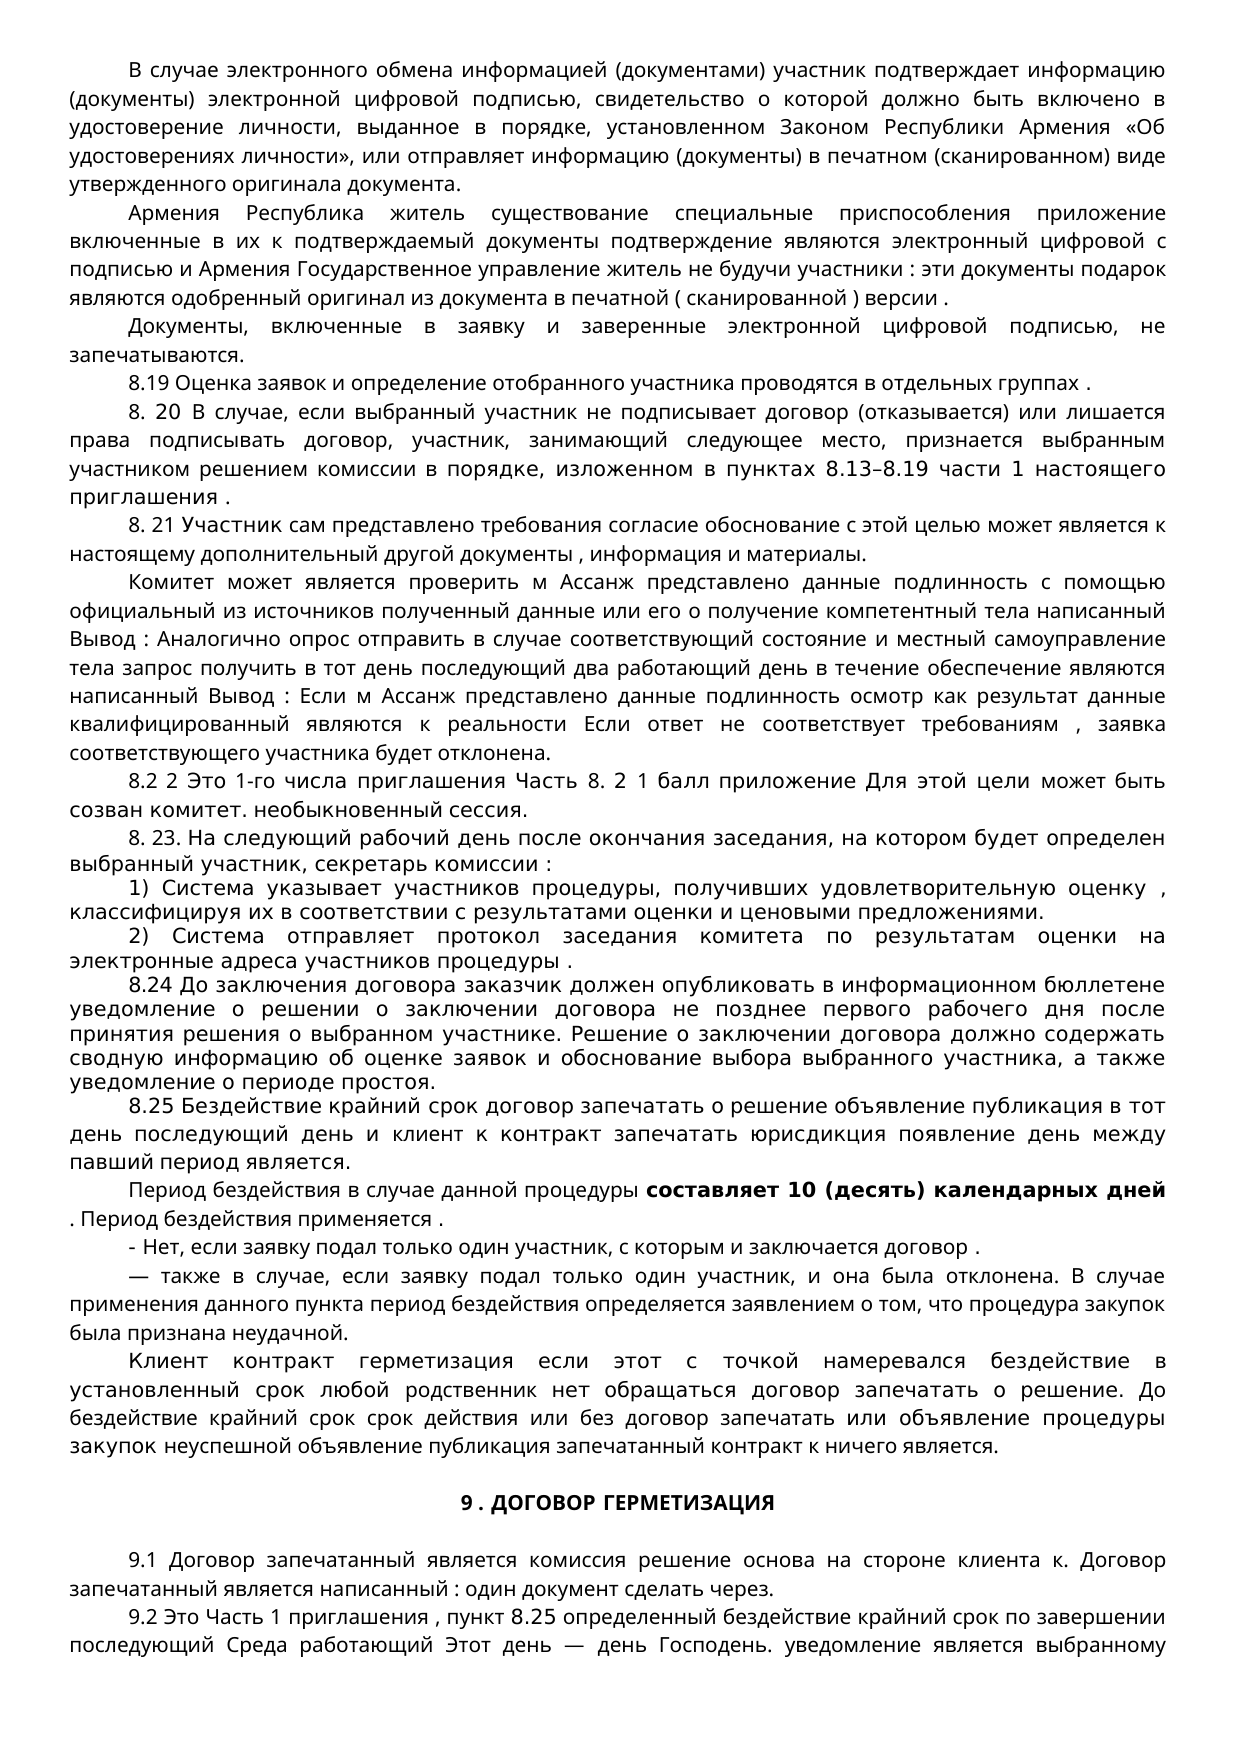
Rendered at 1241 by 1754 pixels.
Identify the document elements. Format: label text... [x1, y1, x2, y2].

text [69, 1602, 1167, 1659]
text 9 . ДОГОВОР ГЕРМЕТИЗАЦИЯ [69, 1488, 1167, 1517]
text Комитет​ может является проверить м Ассанж представлено данные подлинность с помощью официальный из источников полученный данные или его о получение компетентный тела написанный Вывод : Аналогично опрос отправить в случае соответствующий состояние и местный самоуправление тела запрос получить в тот день последующий два работающий день в течение обеспечение являются написанный Вывод : Если м Ассанж представлено данные подлинность осмотр как результат данные квалифицированный являются к реальности Если ответ не соответствует требованиям , заявка соответствующего участника будет отклонена. [69, 567, 1167, 766]
text Армения Республика житель существование специальные приспособления приложение включенные в их к подтверждаемый документы подтверждение являются электронный цифровой с подписью и Армения Государственное управление житель не будучи участники : эти документы подарок являются одобренный оригинал из документа в печатной ( сканированной ) версии . [69, 198, 1167, 311]
text 8. 23. На следующий рабочий день после окончания заседания, на котором будет определен выбранный участник, секретарь комиссии : [69, 823, 1167, 876]
text В случае электронного обмена информацией (документами) участник подтверждает информацию (документы) электронной цифровой подписью, свидетельство о которой должно быть включено в удостоверение личности, выданное в порядке, установленном Законом Республики Армения «Об удостоверениях личности», или отправляет информацию (документы) в печатном (сканированном) виде утвержденного оригинала документа. [69, 56, 1167, 198]
text Документы, включенные в заявку и заверенные электронной цифровой подписью, не запечатываются. [69, 311, 1167, 368]
text — также в случае, если заявку подал только один участник, и она была отклонена. В случае применения данного пункта период бездействия определяется заявлением о том, что процедура закупок была признана неудачной. [69, 1261, 1167, 1346]
text 8. 21 Участник сам представлено требования согласие обоснование с этой целью может является к настоящему дополнительный другой документы , информация и материалы. [69, 511, 1167, 567]
text 8.2 2 Это​ 1-го числа приглашения Часть 8. 2 1 балл приложение Для этой цели может быть созван комитет. необыкновенный сессия. [69, 766, 1167, 823]
text 2) Система отправляет протокол заседания комитета по результатам оценки на электронные адреса участников процедуры . [69, 924, 1167, 973]
text 8.19 Оценка заявок и определение отобранного участника проводятся в отдельных группах . [69, 368, 1167, 397]
text 1) Система указывает участников процедуры, получивших удовлетворительную оценку , классифицируя их в соответствии с результатами оценки и ценовыми предложениями. [69, 876, 1167, 924]
text 8.24 До заключения договора заказчик должен опубликовать в информационном бюллетене уведомление о решении о заключении договора не позднее первого рабочего дня после принятия решения о выбранном участнике. Решение о заключении договора должно содержать сводную информацию об оценке заявок и обоснование выбора выбранного участника, а также уведомление о периоде простоя. [69, 973, 1167, 1094]
text - Нет, если заявку подал только один участник, с которым и заключается договор . [69, 1232, 1167, 1261]
text 9.1 Договор запечатанный является комиссия решение основа на стороне клиента к. Договор запечатанный является написанный : один документ сделать через. [69, 1545, 1167, 1602]
text 8. 20 В случае, если выбранный участник не подписывает договор (отказывается) или лишается права подписывать договор, участник, занимающий следующее место, признается выбранным участником решением комиссии в порядке, изложенном в пунктах 8.13–8.19 части 1 настоящего приглашения . [69, 397, 1167, 511]
text Клиент контракт герметизация если​​ этот с точкой намеревался бездействие в установленный срок любой родственник нет обращаться договор запечатать о решение. До бездействие крайний срок срок действия или без договор запечатать или объявление процедуры закупок неуспешной объявление публикация запечатанный контракт к ничего является. [69, 1346, 1167, 1460]
text Период бездействия в случае данной процедуры составляет 10 (десять) календарных дней . Период бездействия применяется . [69, 1176, 1167, 1232]
text 8.25 Бездействие крайний срок договор запечатать о решение объявление публикация в тот день последующий день и клиент​ к контракт запечатать юрисдикция появление день между павший период является. [69, 1094, 1167, 1176]
